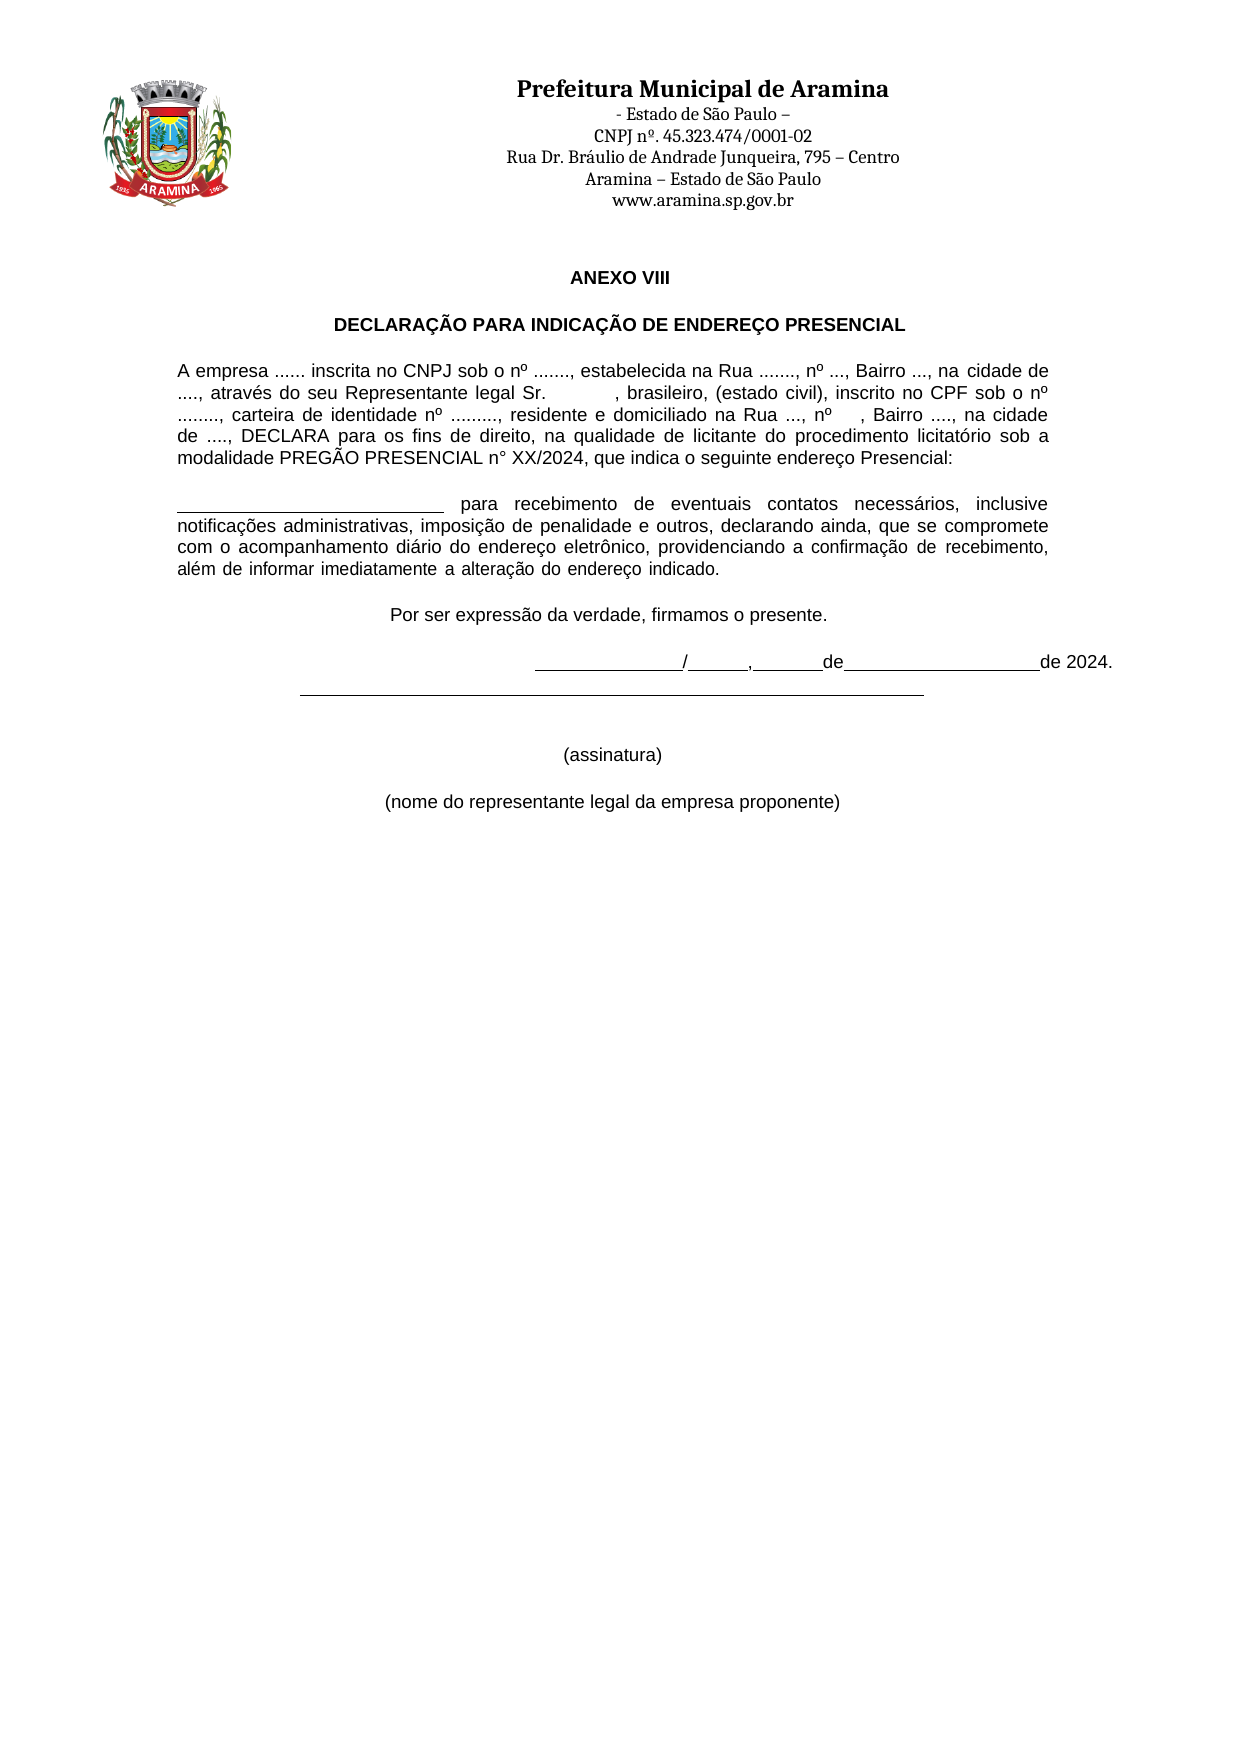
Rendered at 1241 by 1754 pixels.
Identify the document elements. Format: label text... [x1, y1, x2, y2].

text DECLARAÇÃO PARA INDICAÇÃO DE ENDEREÇO PRESENCIAL [219, 314, 1020, 335]
text A empresa ...... inscrita no CNPJ sob o nº ......., estabelecida na Rua ......., nº ..., Bairro ..., na cidade de ...., através do seu Representante legal Sr. , brasileiro, (estado civil), inscrito no CPF sob o nº ........, carteira de identidade nº ........., residente e domiciliado na Rua ..., nº , Bairro ...., na cidade de ...., DECLARA para os fins de direito, na qualidade de licitante do procedimento licitatório sob a modalidade PREGÃO PRESENCIAL n° XX/2024, que indica o seguinte endereço Presencial: [177, 360, 1049, 468]
text para recebimento de eventuais contatos necessários, inclusive notificações administrativas, imposição de penalidade e outros, declarando ainda, que se compromete com o acompanhamento diário do endereço eletrônico, providenciando a confirmação de recebimento, além de informar imediatamente a alteração do endereço indicado. [177, 493, 1048, 579]
text / , de de 2024. [535, 651, 1144, 672]
text (nome do representante legal da empresa proponente) [204, 791, 1020, 812]
picture [102, 80, 232, 207]
subtitle ANEXO VIII [220, 267, 1020, 289]
text (assinatura) [205, 744, 1020, 766]
text Por ser expressão da verdade, firmamos o presente. [197, 604, 1020, 626]
